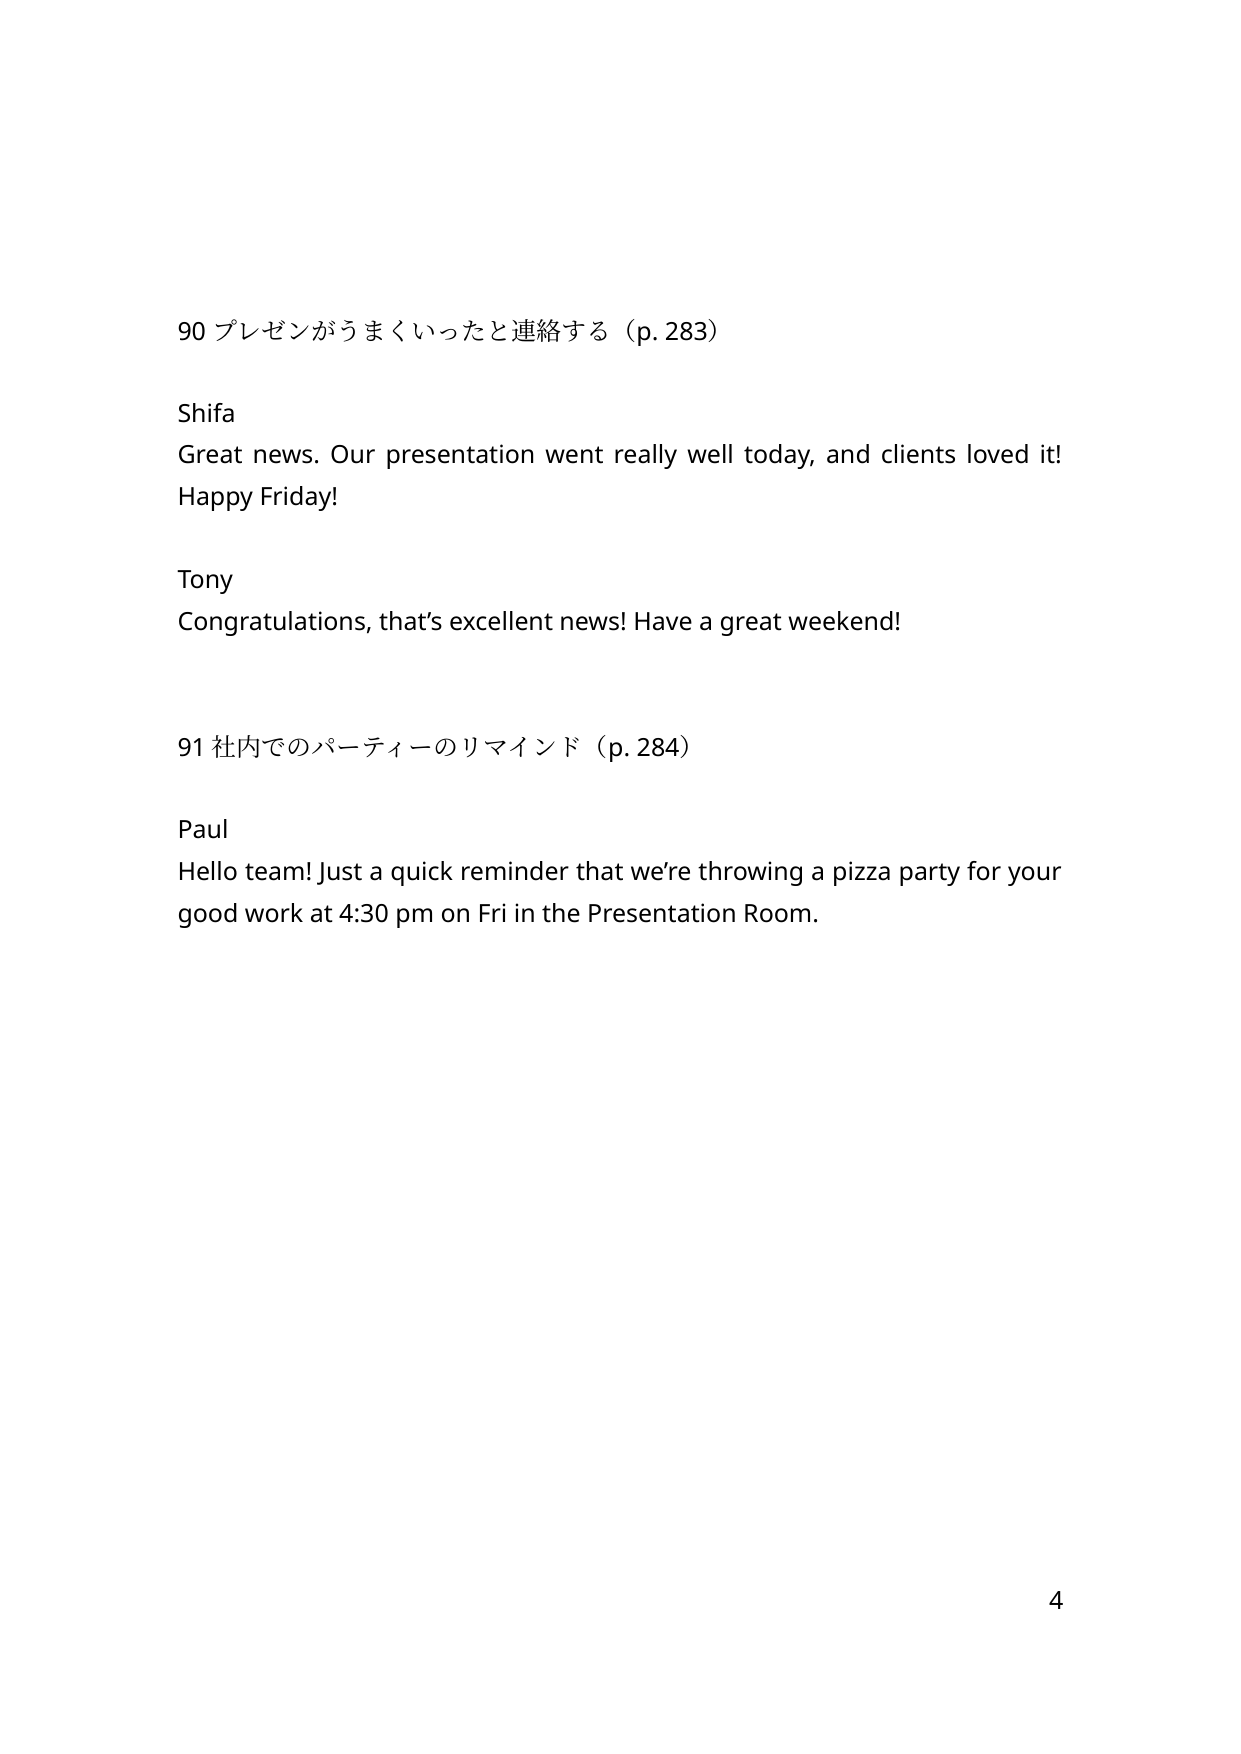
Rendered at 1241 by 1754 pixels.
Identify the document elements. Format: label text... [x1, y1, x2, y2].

text Hello team! Just a quick reminder that we’re throwing a pizza party for your good work at 4:30 pm on Fri in the Presentation Room. [177, 850, 1063, 933]
text Great news. Our presentation went really well today, and clients loved it! Happy Friday! [177, 433, 1063, 517]
text Shifa [177, 392, 1063, 433]
text Tony [177, 558, 1063, 600]
text Congratulations, that’s excellent news! Have a great weekend! [177, 600, 1063, 642]
subtitle 90 プレゼンがうまくいったと連絡する（p. 283） [177, 308, 1063, 350]
text Paul [177, 808, 1063, 850]
subtitle 91社内でのパーティーのリマインド（p. 284） [177, 725, 1063, 767]
